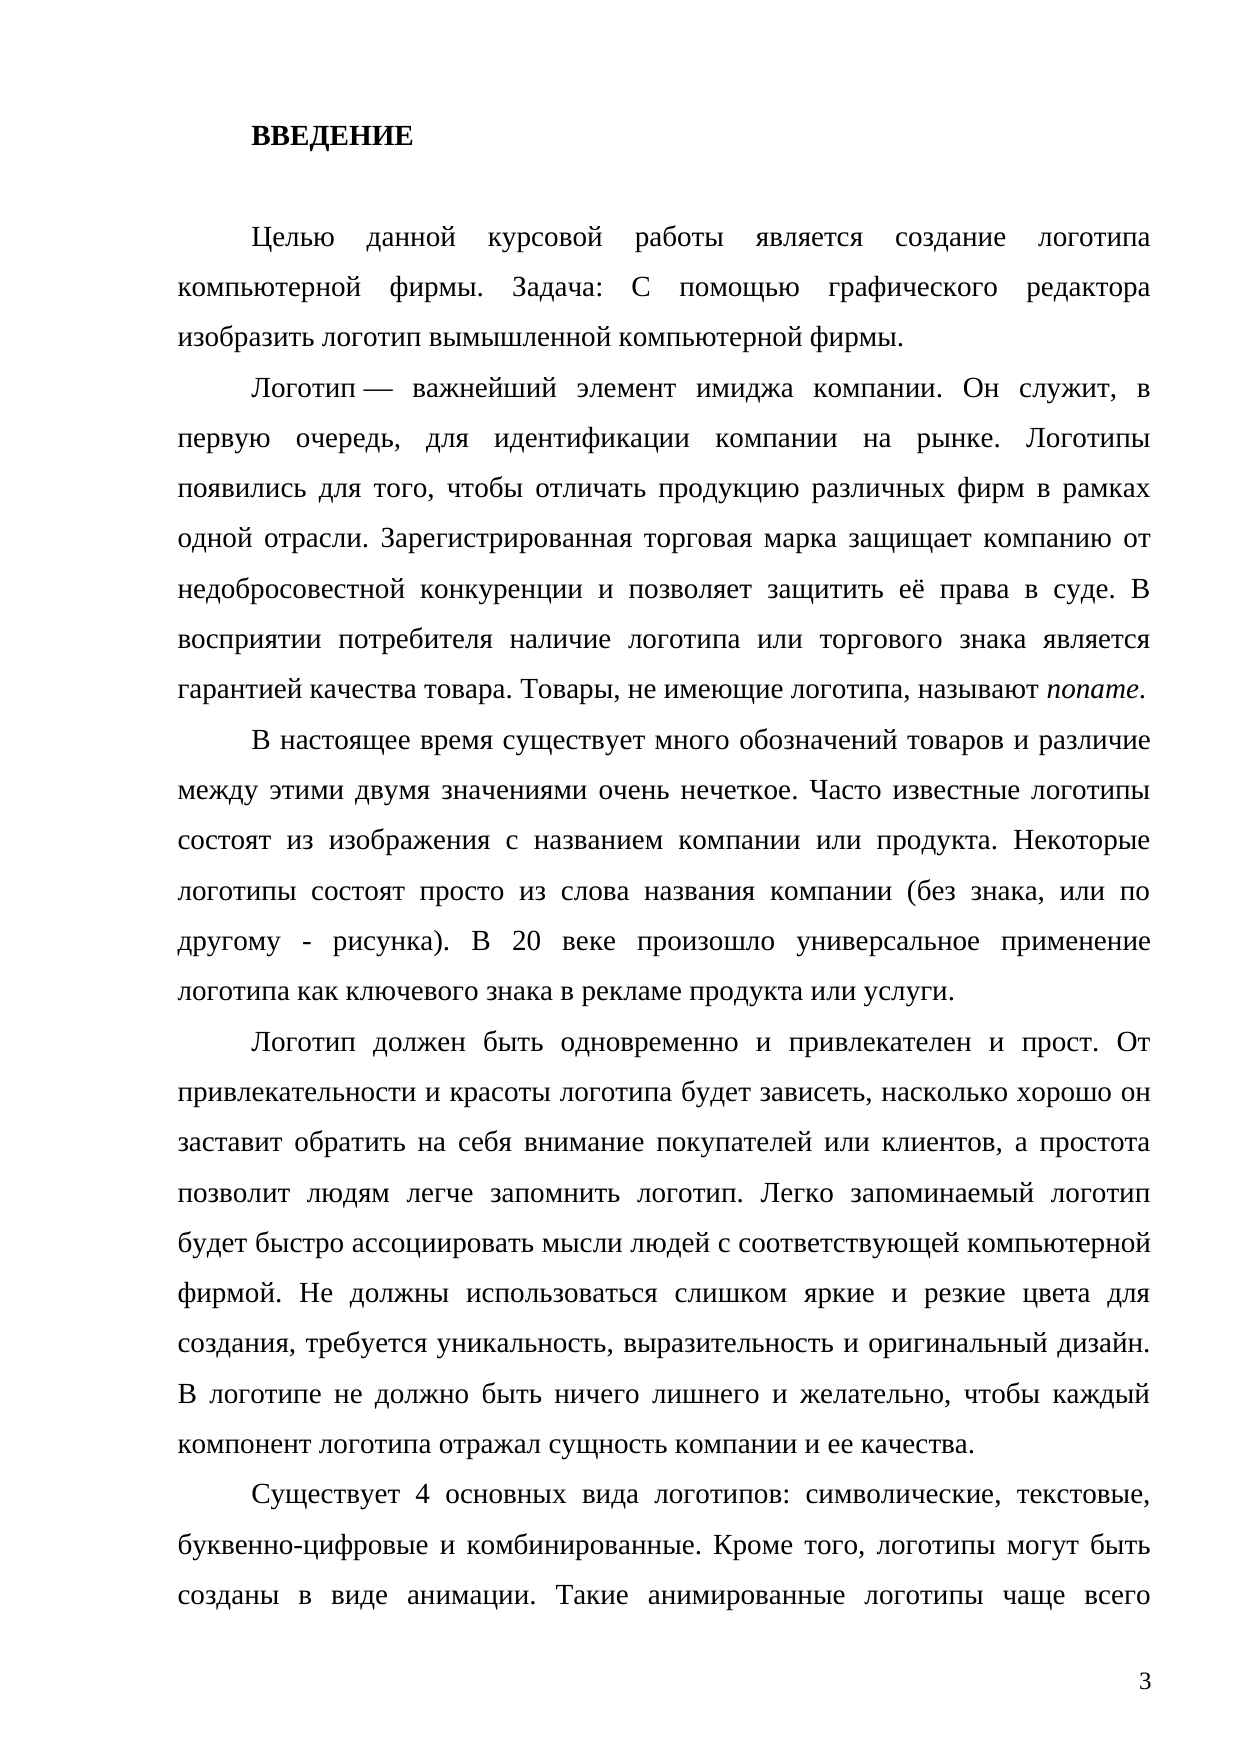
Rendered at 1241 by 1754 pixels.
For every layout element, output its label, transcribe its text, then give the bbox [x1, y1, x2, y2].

text Логотип — важнейший элемент имиджа компании. Он служит, в первую очередь, для идентификации компании на рынке. Логотипы появились для того, чтобы отличать продукцию различных фирм в рамках одной отрасли. Зарегистрированная торговая марка защищает компанию от недобросовестной конкуренции и позволяет защитить её права в суде. В восприятии потребителя наличие логотипа или торгового знака является гарантией качества товара. Товары, не имеющие логотипа, называют noname. [177, 370, 1152, 705]
text В настоящее время существует много обозначений товаров и различие между этими двумя значениями очень нечеткое. Часто известные логотипы состоят из изображения с названием компании или продукта. Некоторые логотипы состоят просто из слова названия компании (без знака, или по другому - рисунка). В 20 веке произошло универсальное применение логотипа как ключевого знака в рекламе продукта или услуги. [177, 722, 1152, 1007]
text Целью данной курсовой работы является создание логотипа компьютерной фирмы. Задача: С помощью графического редактора изобразить логотип вымышленной компьютерной фирмы. [177, 219, 1152, 353]
text ВВЕДЕНИЕ [251, 118, 1152, 152]
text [177, 1477, 1152, 1611]
text Логотип должен быть одновременно и привлекателен и прост. От привлекательности и красоты логотипа будет зависеть, насколько хорошо он заставит обратить на себя внимание покупателей или клиентов, а простота позволит людям легче запомнить логотип. Легко запоминаемый логотип будет быстро ассоциировать мысли людей с соответствующей компьютерной фирмой. Не должны использоваться слишком яркие и резкие цвета для создания, требуется уникальность, выразительность и оригинальный дизайн. В логотипе не должно быть ничего лишнего и желательно, чтобы каждый компонент логотипа отражал сущность компании и ее качества. [177, 1024, 1152, 1460]
